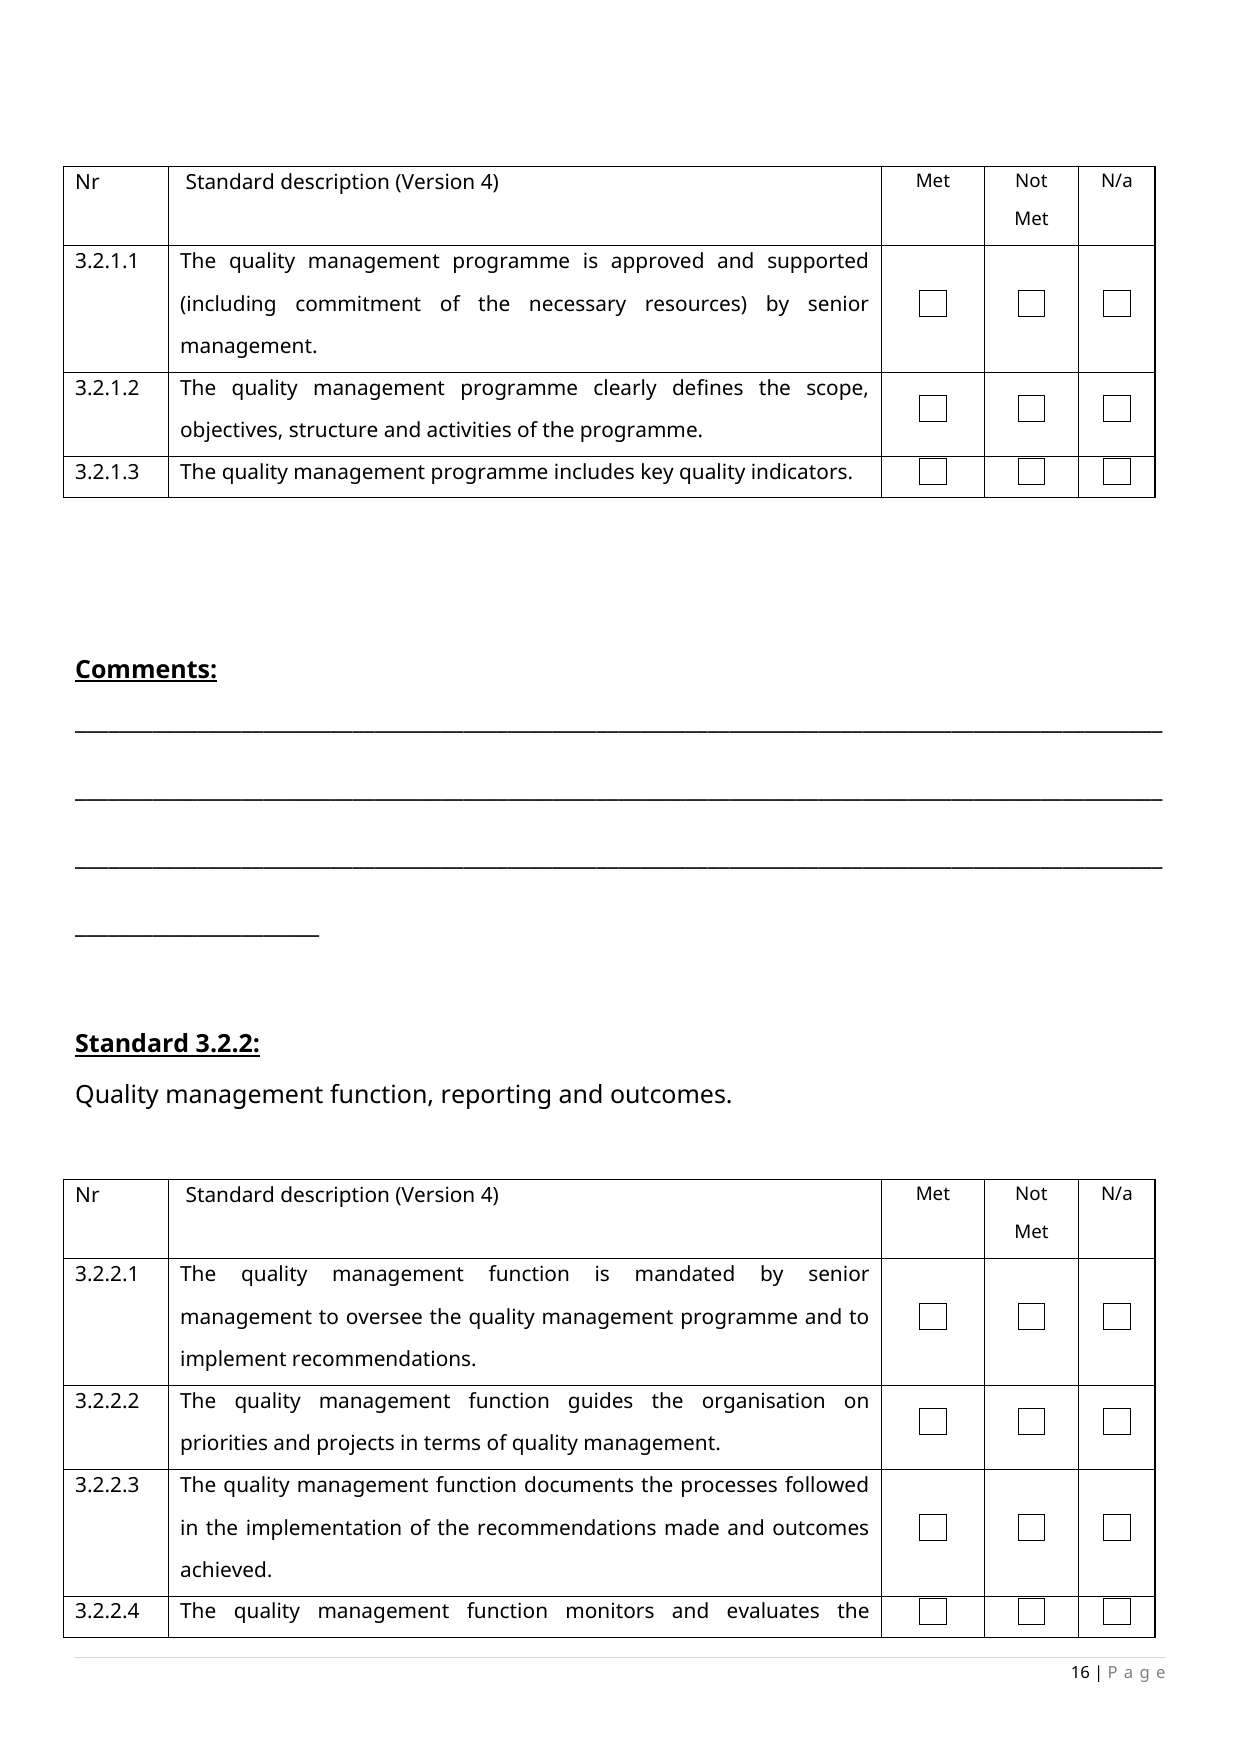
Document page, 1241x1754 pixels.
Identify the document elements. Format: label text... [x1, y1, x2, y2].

table_cell 3.2.1.3 [64, 457, 168, 497]
table_cell [882, 1386, 984, 1469]
table_cell [1079, 457, 1154, 497]
text Comments: [75, 651, 1090, 686]
table_cell [985, 246, 1078, 372]
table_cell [169, 1597, 881, 1637]
table_cell 3.2.2.2 [64, 1386, 168, 1469]
text ____________________________________________________________________________________________________________________________________________________________________________________________________________________________________________________________________________________________________________________________ [75, 702, 1162, 941]
table_header Met [882, 167, 984, 245]
table_cell The quality management programme includes key quality indicators. [169, 457, 881, 497]
table_cell The quality management programme is approved and supported (including commitment of the necessary resources) by senior management. [169, 246, 881, 372]
table_cell [882, 1259, 984, 1385]
table_cell [985, 1259, 1078, 1385]
table_cell [985, 1470, 1078, 1596]
table_cell 3.2.2.4 [64, 1597, 168, 1637]
table_cell [1079, 1386, 1154, 1469]
table_header Nr [64, 1180, 168, 1258]
table_cell 3.2.1.1 [64, 246, 168, 372]
text Quality management function, reporting and outcomes. [75, 1077, 1165, 1111]
table_header Standard description (Version 4) [169, 167, 881, 245]
table_cell [985, 457, 1078, 497]
text Standard 3.2.2: [66, 1026, 1165, 1060]
table_cell [1079, 246, 1154, 372]
table_cell The quality management function is mandated by senior management to oversee the quality management programme and to implement recommendations. [169, 1259, 881, 1385]
table_cell [882, 457, 984, 497]
table_cell 3.2.2.1 [64, 1259, 168, 1385]
table_cell The quality management function documents the processes followed in the implementation of the recommendations made and outcomes achieved. [169, 1470, 881, 1596]
table_cell [882, 373, 984, 456]
table_cell [1079, 1470, 1154, 1596]
table_header Standard description (Version 4) [169, 1180, 881, 1258]
table_cell 3.2.2.3 [64, 1470, 168, 1596]
table_cell [985, 1386, 1078, 1469]
table_header Nr [64, 167, 168, 245]
table_header N/a [1079, 1180, 1154, 1258]
table_header Met [882, 1180, 984, 1258]
table_cell The quality management function guides the organisation on priorities and projects in terms of quality management. [169, 1386, 881, 1469]
table_cell [1079, 1597, 1154, 1637]
table_cell [985, 1597, 1078, 1637]
table_cell [985, 373, 1078, 456]
table_cell [882, 246, 984, 372]
table_header Not Met [985, 167, 1078, 245]
table_cell [1079, 1259, 1154, 1385]
table_cell The quality management programme clearly defines the scope, objectives, structure and activities of the programme. [169, 373, 881, 456]
table_cell [882, 1470, 984, 1596]
table_header Not Met [985, 1180, 1078, 1258]
table_cell [1079, 373, 1154, 456]
table_header N/a [1079, 167, 1154, 245]
table_cell 3.2.1.2 [64, 373, 168, 456]
table_cell [882, 1597, 984, 1637]
